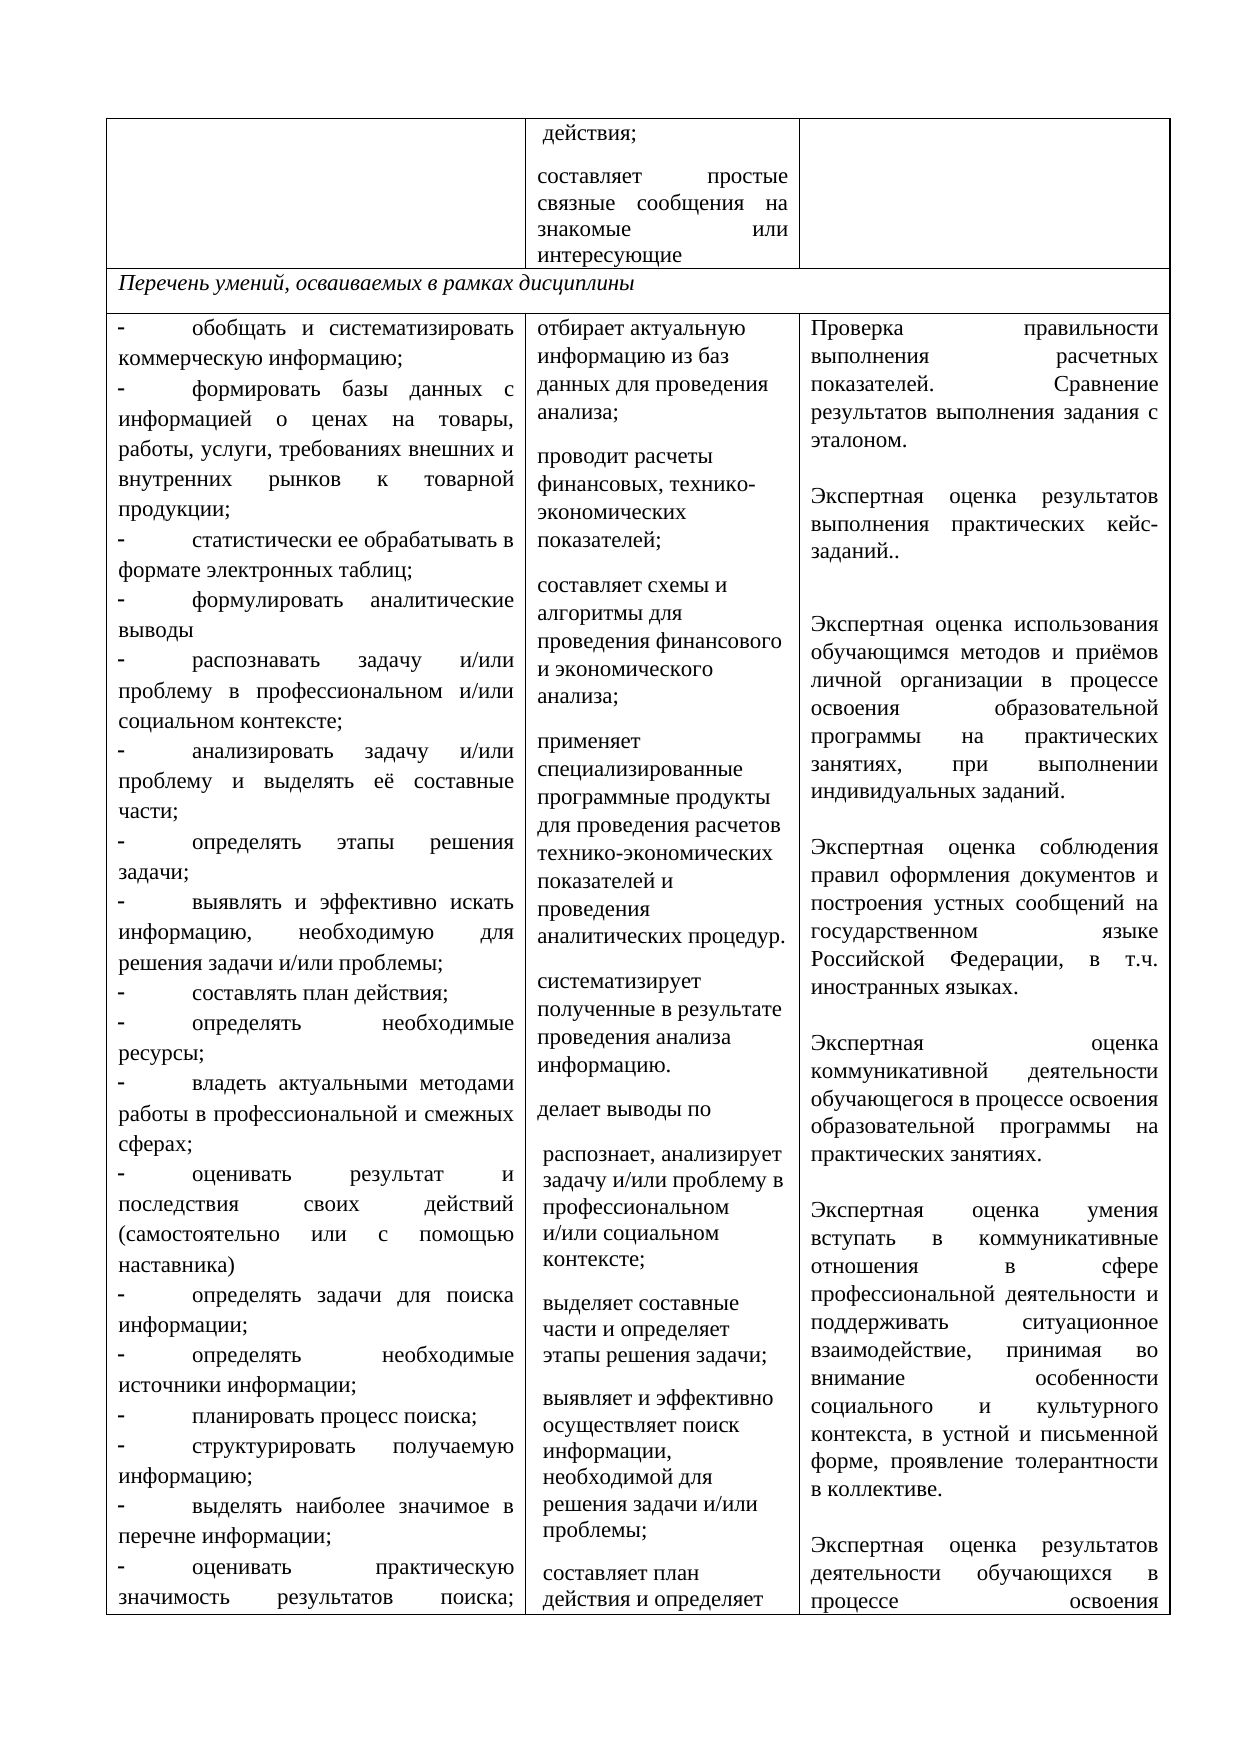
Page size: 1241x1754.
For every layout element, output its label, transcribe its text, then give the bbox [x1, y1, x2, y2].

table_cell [800, 119, 1169, 268]
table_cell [800, 314, 1169, 1613]
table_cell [107, 119, 525, 268]
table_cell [107, 314, 525, 1613]
table_cell Перечень умений, осваиваемых в рамках дисциплины [107, 269, 1169, 313]
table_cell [526, 314, 799, 1613]
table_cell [526, 119, 799, 268]
